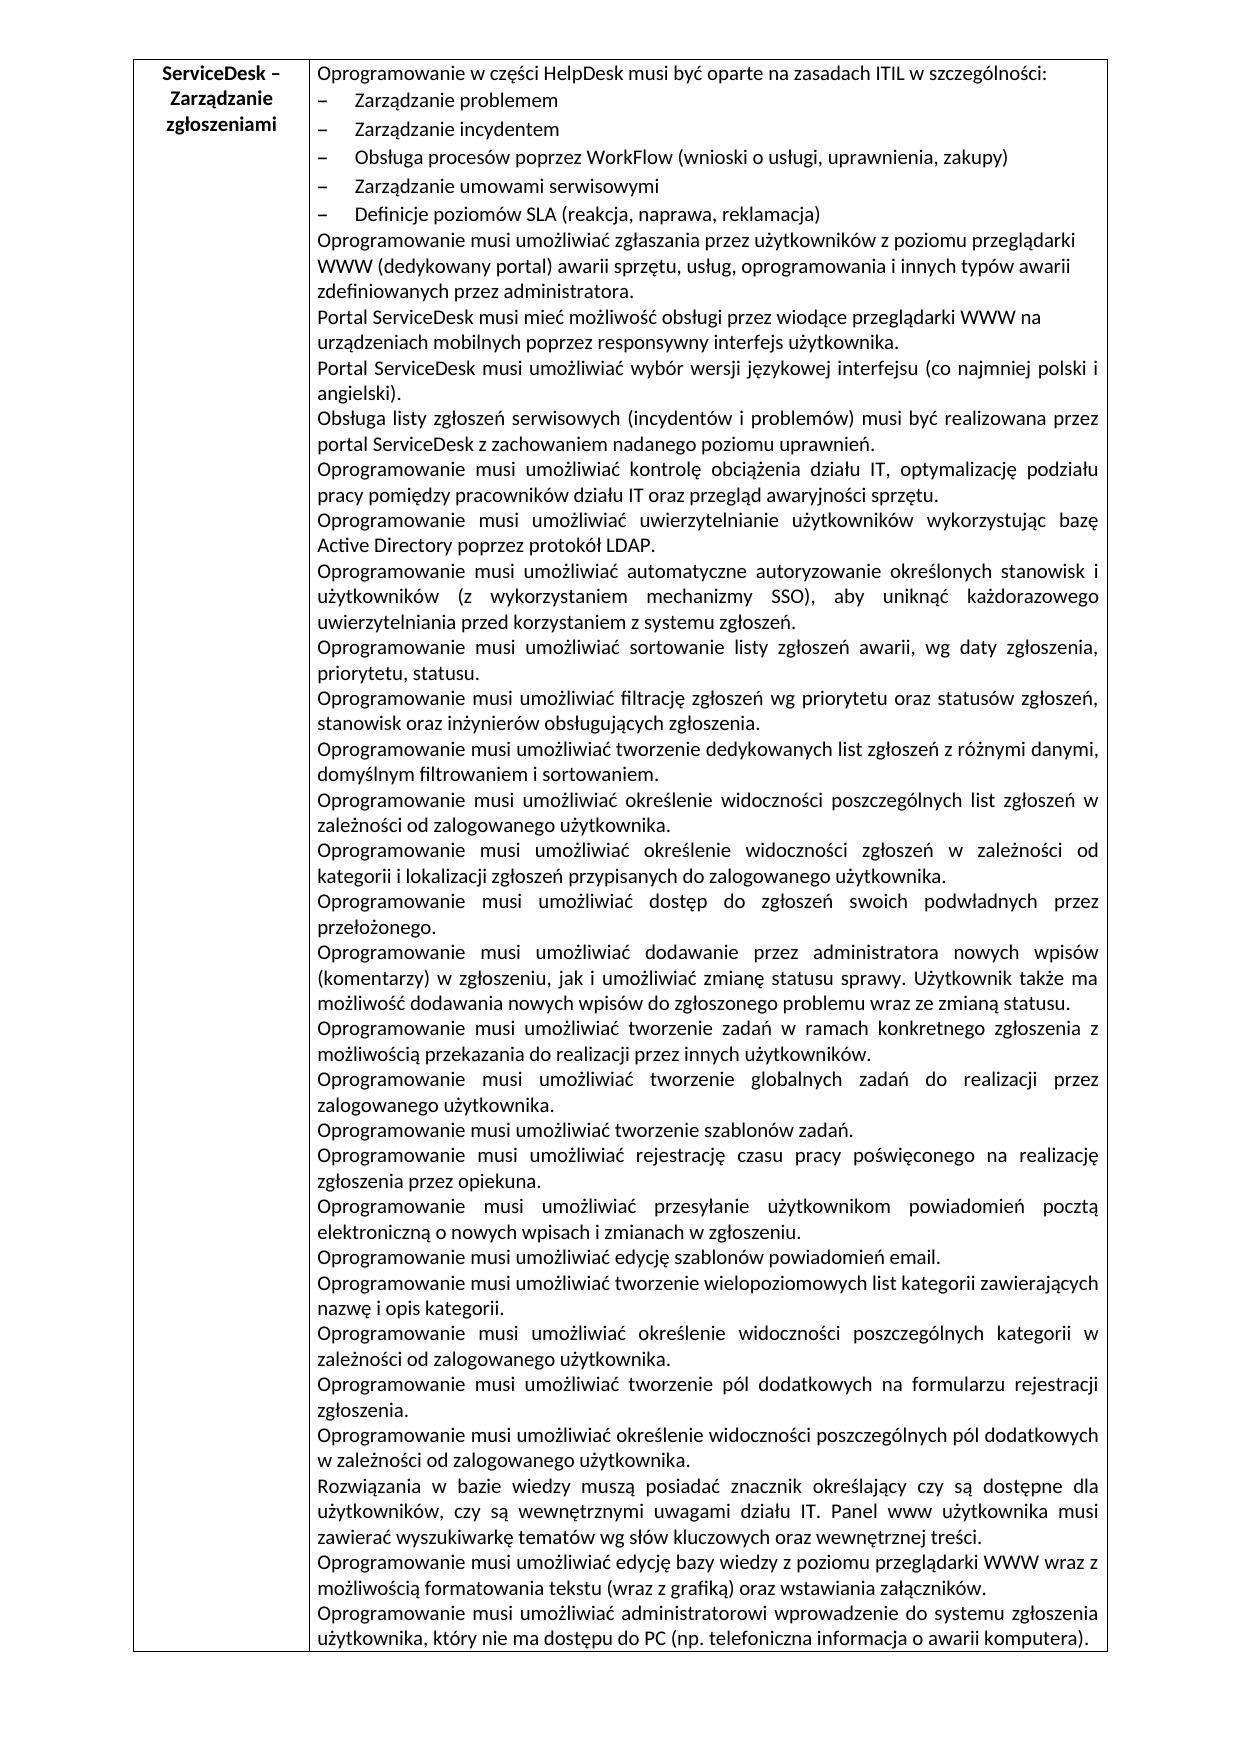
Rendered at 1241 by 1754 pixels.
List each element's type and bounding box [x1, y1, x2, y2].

table_cell [310, 60, 1107, 1651]
table_cell [134, 60, 309, 1651]
